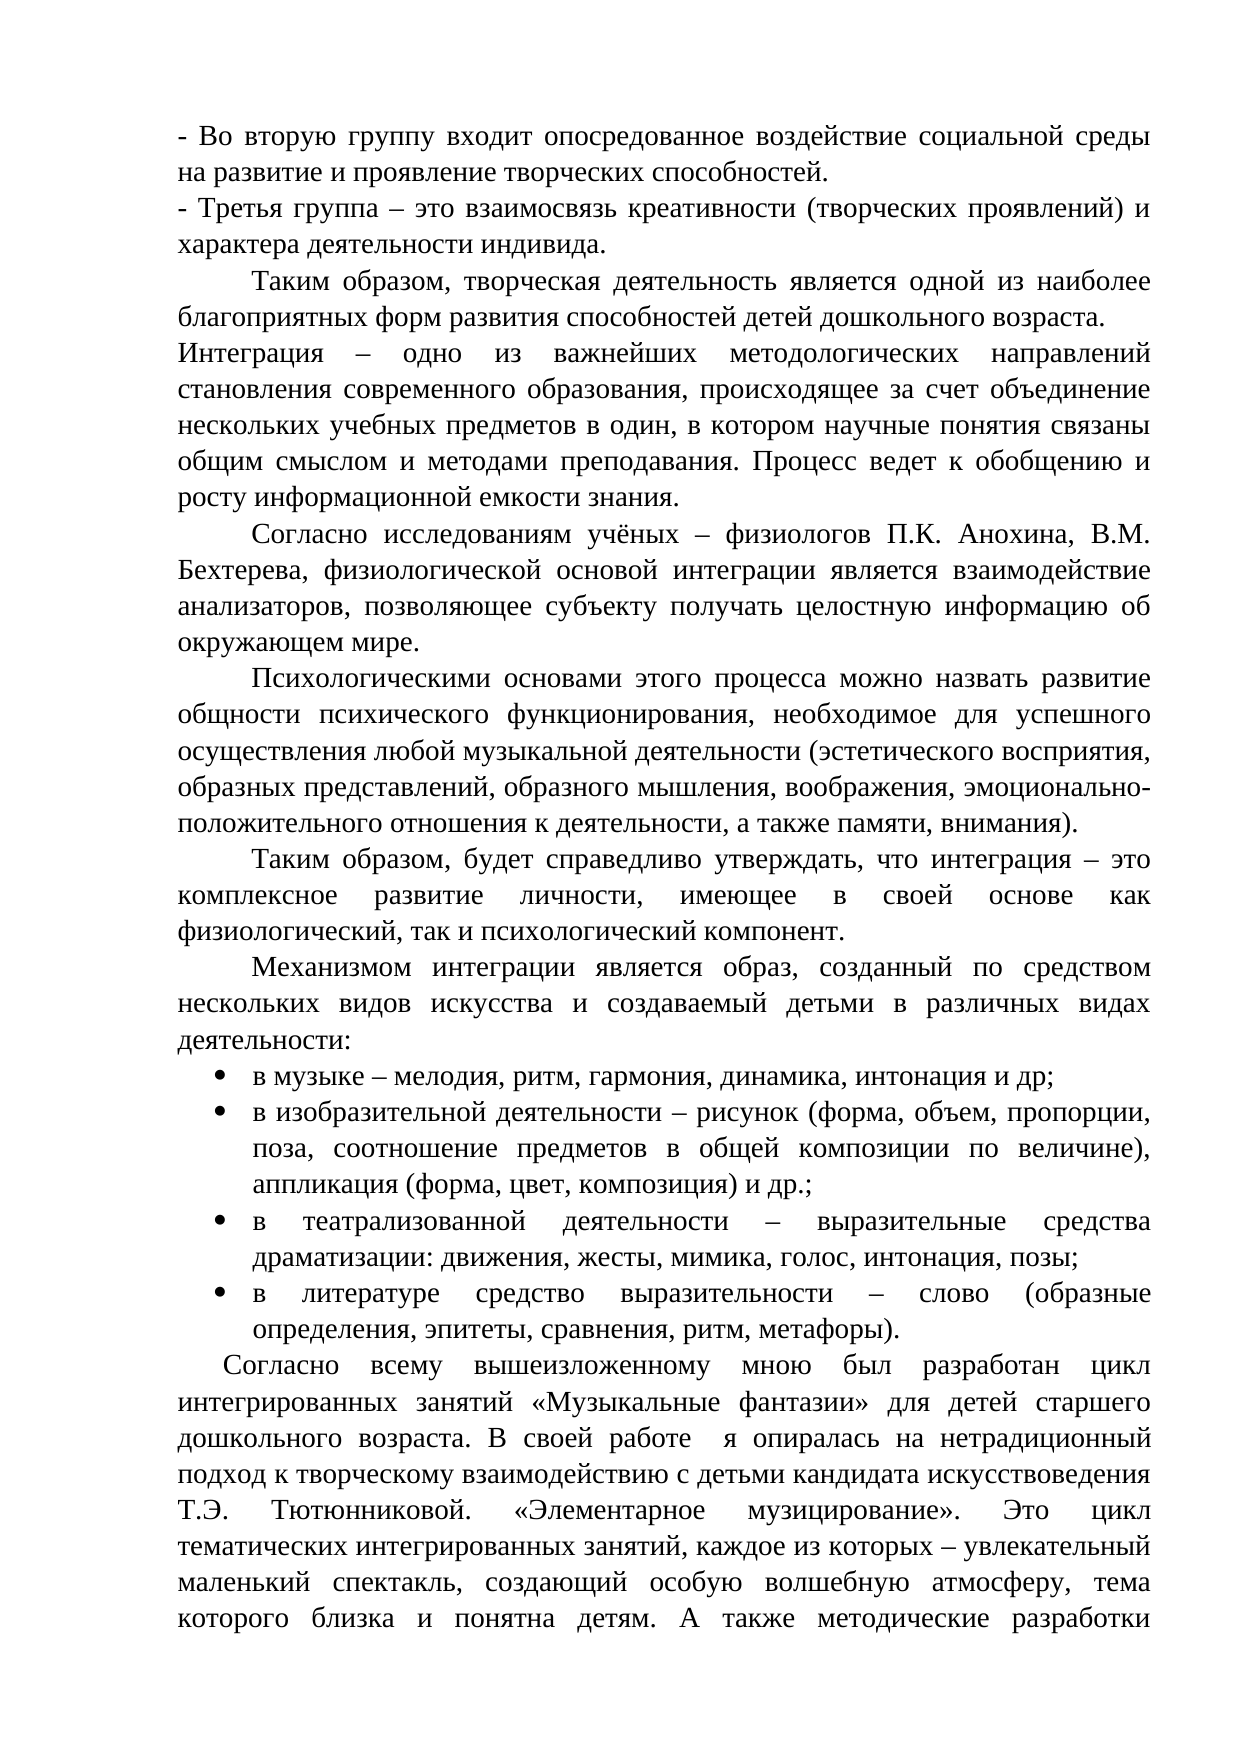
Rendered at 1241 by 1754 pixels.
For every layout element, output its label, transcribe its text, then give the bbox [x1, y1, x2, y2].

list в театрализованной деятельности – выразительные средства драматизации: движения, жесты, мимика, голос, интонация, позы; [215, 1203, 1152, 1272]
text Механизмом интеграции является образ, созданный по средством нескольких видов искусства и создаваемый детьми в различных видах деятельности: [177, 949, 1152, 1055]
text Таким образом, творческая деятельность является одной из наиболее благоприятных форм развития способностей детей дошкольного возраста. [177, 263, 1152, 332]
list в музыке – мелодия, ритм, гармония, динамика, интонация и др; [215, 1058, 1152, 1092]
text Интеграция – одно из важнейших методологических направлений становления современного образования, происходящее за счет объединение нескольких учебных предметов в один, в котором научные понятия связаны общим смыслом и методами преподавания. Процесс ведет к обобщению и росту информационной емкости знания. [177, 335, 1152, 513]
list в изобразительной деятельности – рисунок (форма, объем, пропорции, поза, соотношение предметов в общей композиции по величине), аппликация (форма, цвет, композиция) и др.; [215, 1094, 1152, 1200]
text Психологическими основами этого процесса можно назвать развитие общности психического функционирования, необходимое для успешного осуществления любой музыкальной деятельности (эстетического восприятия, образных представлений, образного мышления, воображения, эмоционально-положительного отношения к деятельности, а также памяти, внимания). [177, 660, 1152, 838]
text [177, 1347, 1152, 1634]
text Таким образом, будет справедливо утверждать, что интеграция – это комплексное развитие личности, имеющее в своей основе как физиологический, так и психологический компонент. [177, 841, 1152, 947]
text - Третья группа – это взаимосвязь креативности (творческих проявлений) и характера деятельности индивида. [177, 190, 1152, 260]
list в литературе средство выразительности – слово (образные определения, эпитеты, сравнения, ритм, метафоры). [215, 1275, 1152, 1345]
text Согласно исследованиям учёных – физиологов П.К. Анохина, В.М. Бехтерева, физиологической основой интеграции является взаимодействие анализаторов, позволяющее субъекту получать целостную информацию об окружающем мире. [177, 516, 1152, 658]
text - Во вторую группу входит опосредованное воздействие социальной среды на развитие и проявление творческих способностей. [177, 118, 1152, 188]
